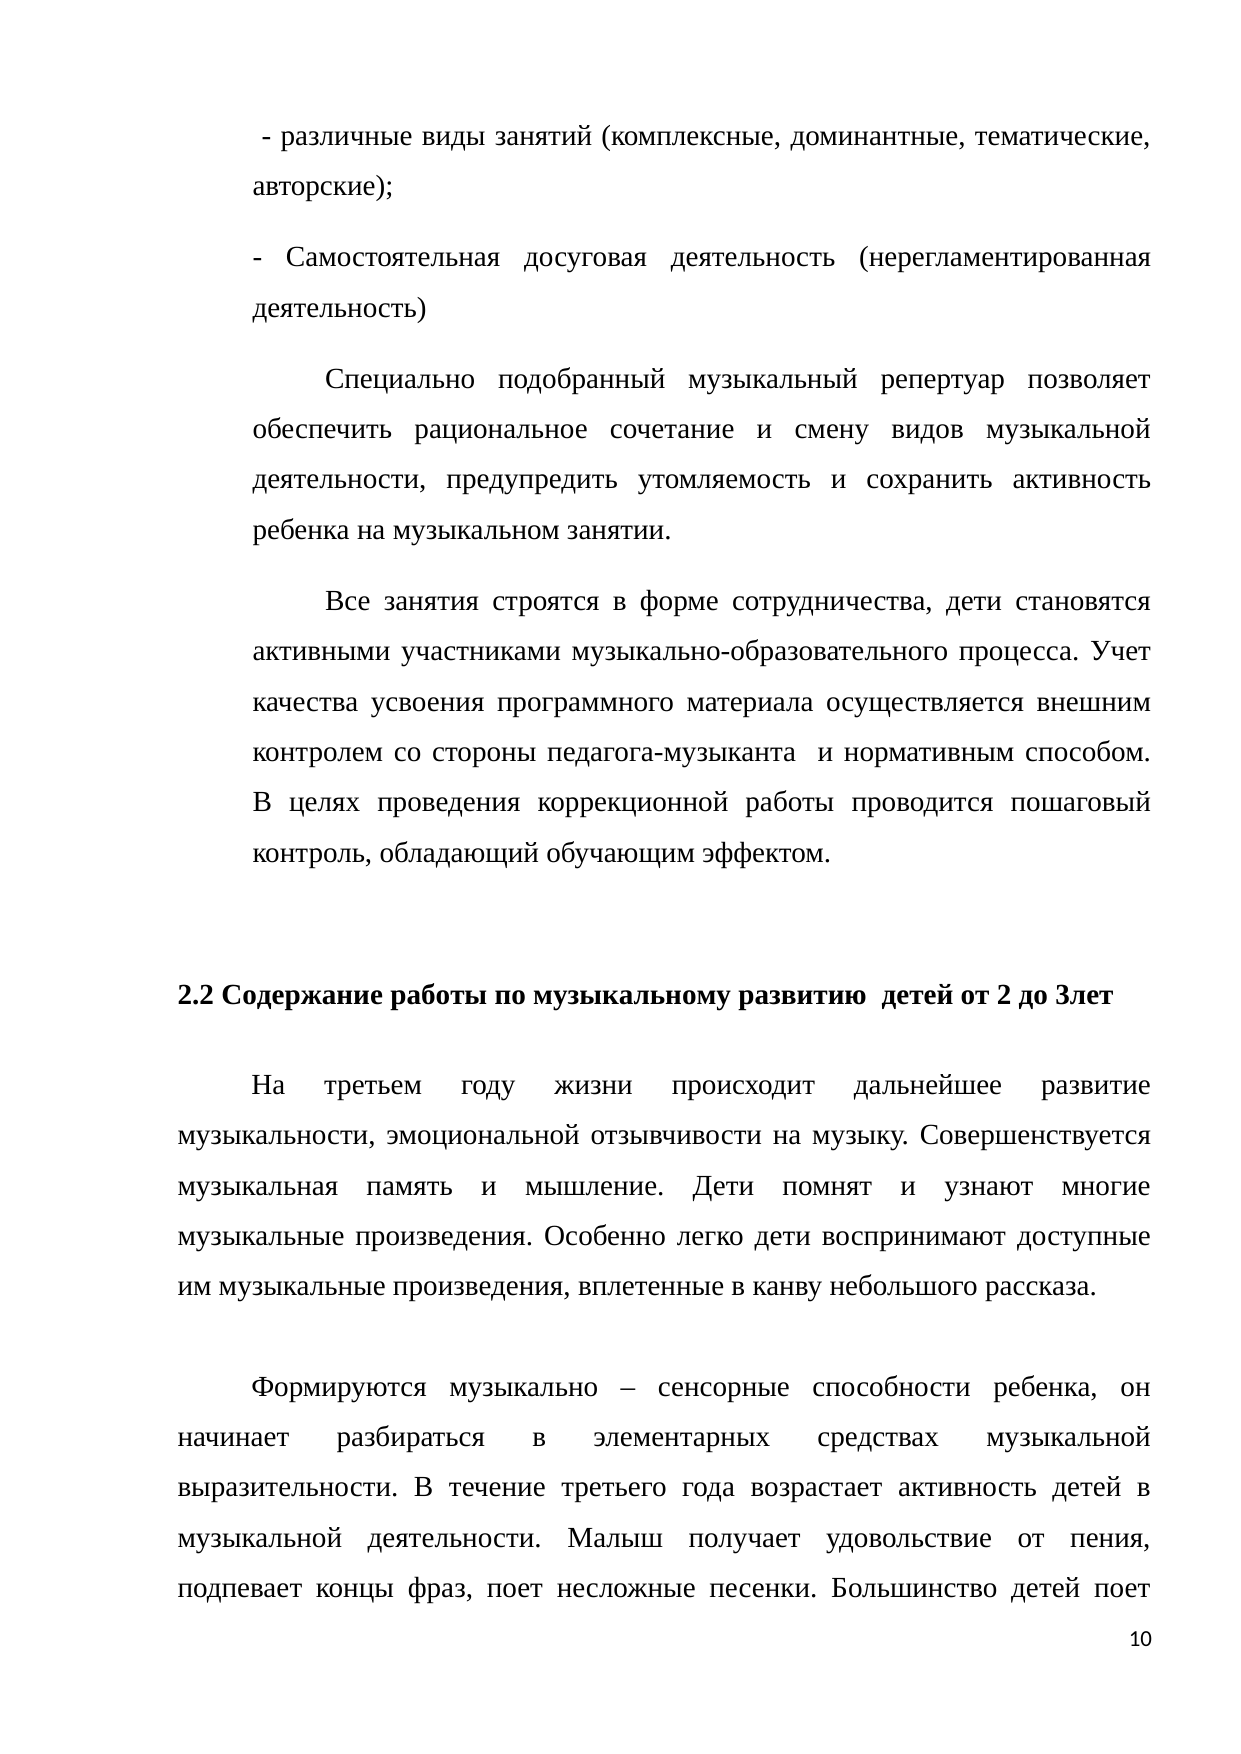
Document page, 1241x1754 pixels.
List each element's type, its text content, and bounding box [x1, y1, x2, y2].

list На третьем году жизни происходит дальнейшее развитие музыкальности, эмоциональной отзывчивости на музыку. Совершенствуется музыкальная память и мышление. Дети помнят и узнают многие музыкальные произведения. Особенно легко дети воспринимают доступные им музыкальные произведения, вплетенные в канву небольшого рассказа. [177, 1067, 1152, 1302]
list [177, 1369, 1152, 1604]
list - различные виды занятий (комплексные, доминантные, тематические, авторские); [252, 118, 1152, 202]
list Специально подобранный музыкальный репертуар позволяет обеспечить рациональное сочетание и смену видов музыкальной деятельности, предупредить утомляемость и сохранить активность ребенка на музыкальном занятии. [252, 361, 1152, 546]
list Все занятия строятся в форме сотрудничества, дети становятся активными участниками музыкально-образовательного процесса. Учет качества усвоения программного материала осуществляется внешним контролем со стороны педагога-музыканта и нормативным способом. В целях проведения коррекционной работы проводится пошаговый контроль, обладающий обучающим эффектом. [252, 583, 1152, 868]
subtitle 2.2 Содержание работы по музыкальному развитию детей от 2 до 3лет [177, 977, 1152, 1011]
list - Самостоятельная досуговая деятельность (нерегламентированная деятельность) [252, 239, 1152, 323]
